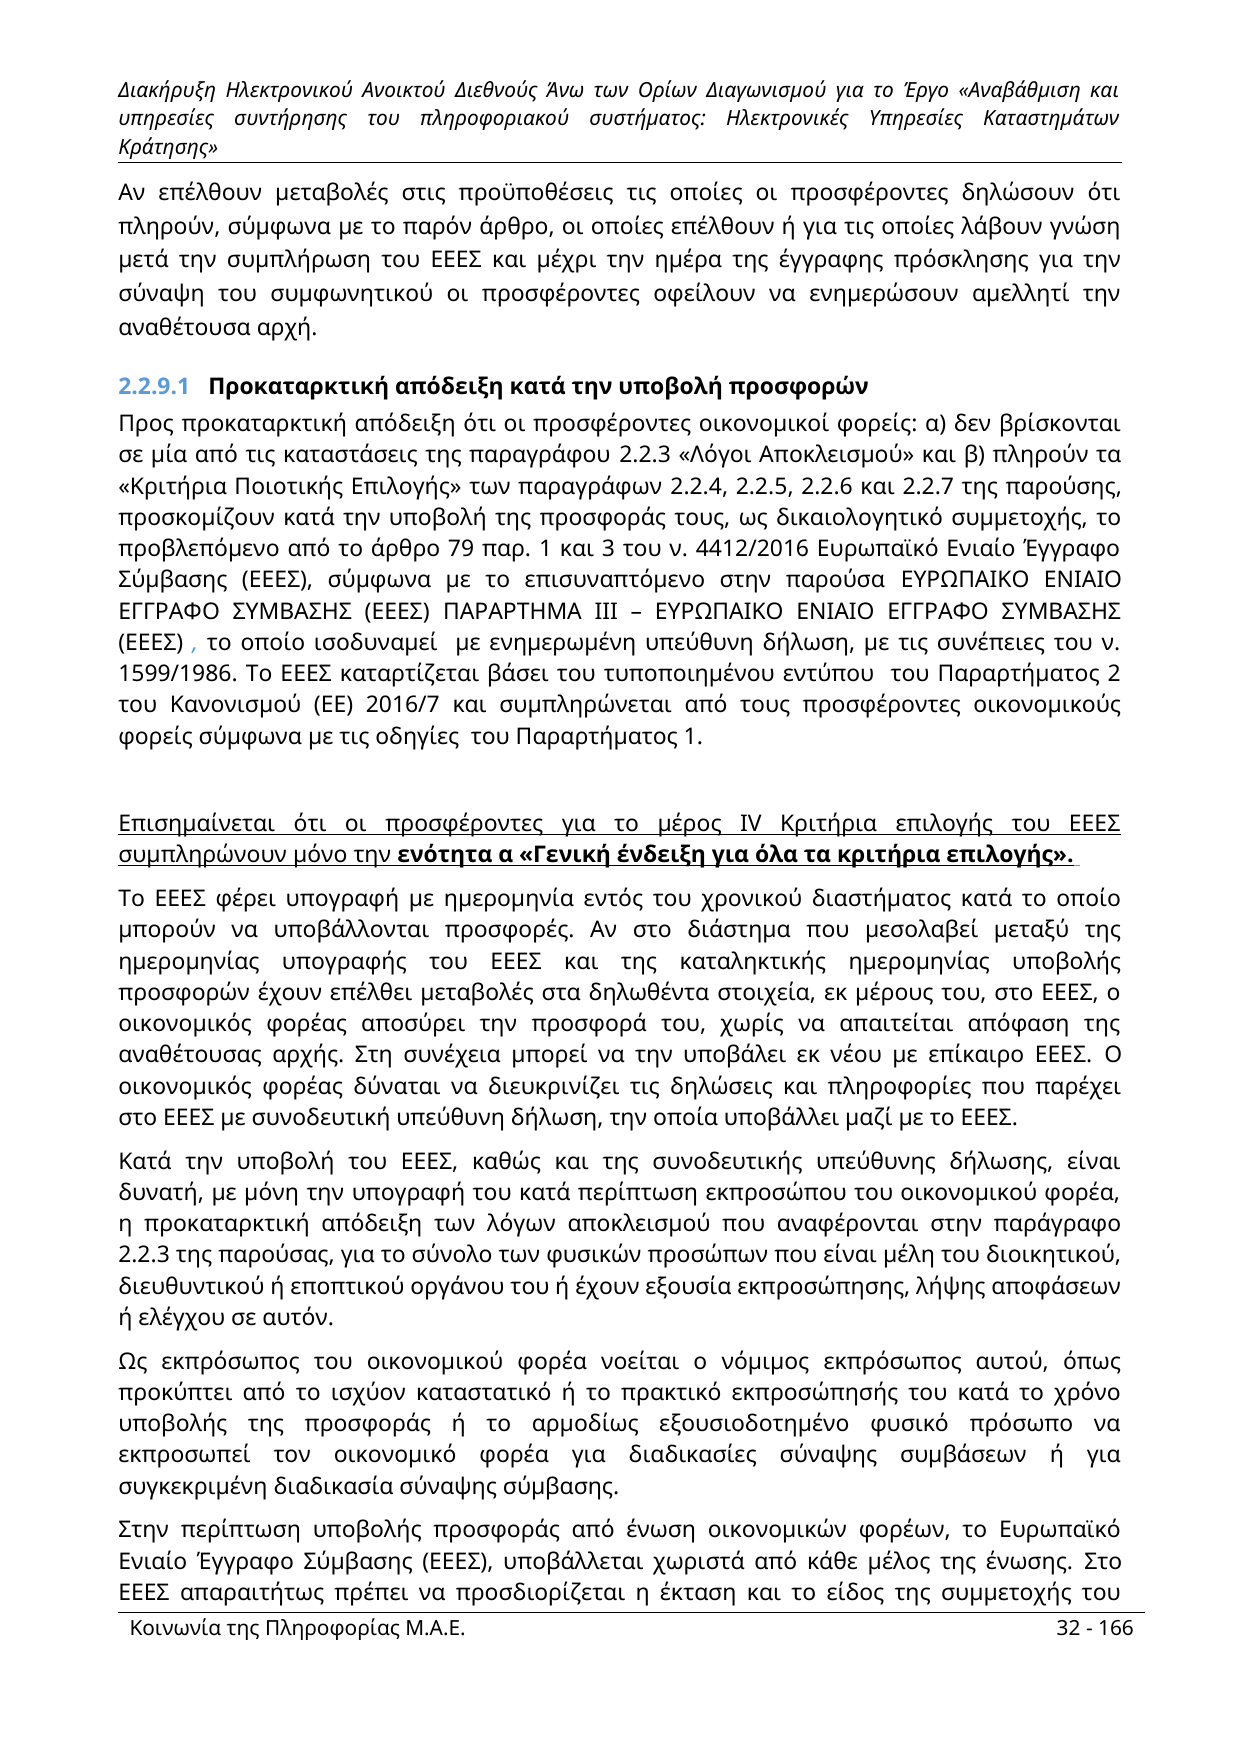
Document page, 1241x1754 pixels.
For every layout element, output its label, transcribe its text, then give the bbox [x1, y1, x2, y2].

text Προς προκαταρκτική απόδειξη ότι οι προσφέροντες οικονομικοί φορείς: α) δεν βρίσκονται σε μία από τις καταστάσεις της παραγράφου 2.2.3 «Λόγοι Αποκλεισμού» και β) πληρούν τα «Κριτήρια Ποιοτικής Επιλογής» των παραγράφων 2.2.4, 2.2.5, 2.2.6 και 2.2.7 της παρούσης, προσκομίζουν κατά την υποβολή της προσφοράς τους, ως δικαιολογητικό συμμετοχής, το προβλεπόμενο από το άρθρο 79 παρ. 1 και 3 του ν. 4412/2016 Ευρωπαϊκό Ενιαίο Έγγραφο Σύμβασης (ΕΕΕΣ), σύμφωνα με το επισυναπτόμενο στην παρούσα ΕΥΡΩΠΑΙΚΟ ΕΝΙΑΙΟ ΕΓΓΡΑΦΟ ΣΥΜΒΑΣΗΣ (ΕΕΕΣ) ΠΑΡΑΡΤΗΜΑ ΙΙI – ΕΥΡΩΠΑΙΚΟ ΕΝΙΑΙΟ ΕΓΓΡΑΦΟ ΣΥΜΒΑΣΗΣ (ΕΕΕΣ) , το οποίο ισοδυναμεί με ενημερωμένη υπεύθυνη δήλωση, με τις συνέπειες του ν. 1599/1986. Το ΕΕΕΣ καταρτίζεται βάσει του τυποποιημένου εντύπου του Παραρτήματος 2 του Κανονισμού (ΕΕ) 2016/7 και συμπληρώνεται από τους προσφέροντες οικονομικούς φορείς σύμφωνα με τις οδηγίες του Παραρτήματος 1. [118, 407, 1122, 751]
text Το ΕΕΕΣ φέρει υπογραφή με ημερομηνία εντός του χρονικού διαστήματος κατά το οποίο μπορούν να υποβάλλονται προσφορές. Αν στο διάστημα που μεσολαβεί μεταξύ της ημερομηνίας υπογραφής του ΕΕΕΣ και της καταληκτικής ημερομηνίας υποβολής προσφορών έχουν επέλθει μεταβολές στα δηλωθέντα στοιχεία, εκ μέρους του, στο ΕΕΕΣ, ο οικονομικός φορέας αποσύρει την προσφορά του, χωρίς να απαιτείται απόφαση της αναθέτουσας αρχής. Στη συνέχεια μπορεί να την υποβάλει εκ νέου με επίκαιρο ΕΕΕΣ. Ο οικονομικός φορέας δύναται να διευκρινίζει τις δηλώσεις και πληροφορίες που παρέχει στο ΕΕΕΣ με συνοδευτική υπεύθυνη δήλωση, την οποία υποβάλλει μαζί με το ΕΕΕΣ. [118, 882, 1122, 1132]
text Κατά την υποβολή του ΕΕΕΣ, καθώς και της συνοδευτικής υπεύθυνης δήλωσης, είναι δυνατή, με μόνη την υπογραφή του κατά περίπτωση εκπροσώπου του οικονομικού φορέα, η προκαταρκτική απόδειξη των λόγων αποκλεισμού που αναφέρονται στην παράγραφο 2.2.3 της παρούσας, για το σύνολο των φυσικών προσώπων που είναι μέλη του διοικητικού, διευθυντικού ή εποπτικού οργάνου του ή έχουν εξουσία εκπροσώπησης, λήψης αποφάσεων ή ελέγχου σε αυτόν. [118, 1145, 1122, 1332]
text Αν επέλθουν μεταβολές στις προϋποθέσεις τις οποίες οι προσφέροντες δηλώσουν ότι πληρούν, σύμφωνα με το παρόν άρθρο, οι οποίες επέλθουν ή για τις οποίες λάβουν γνώση μετά την συμπλήρωση του ΕΕΕΣ και μέχρι την ημέρα της έγγραφης πρόσκλησης για την σύναψη του συμφωνητικού οι προσφέροντες οφείλουν να ενημερώσουν αμελλητί την αναθέτουσα αρχή. [118, 176, 1122, 342]
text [118, 1513, 1122, 1607]
text Επισημαίνεται ότι οι προσφέροντες για το μέρος IV Κριτήρια επιλογής του ΕΕΕΣ συμπληρώνουν μόνο την ενότητα α «Γενική ένδειξη για όλα τα κριτήρια επιλογής». [118, 807, 1122, 870]
text Ως εκπρόσωπος του οικονομικού φορέα νοείται ο νόμιμος εκπρόσωπος αυτού, όπως προκύπτει από το ισχύον καταστατικό ή το πρακτικό εκπροσώπησής του κατά το χρόνο υποβολής της προσφοράς ή το αρμοδίως εξουσιοδοτημένο φυσικό πρόσωπο να εκπροσωπεί τον οικονομικό φορέα για διαδικασίες σύναψης συμβάσεων ή για συγκεκριμένη διαδικασία σύναψης σύμβασης. [118, 1345, 1122, 1501]
subtitle Προκαταρκτική απόδειξη κατά την υποβολή προσφορών [118, 370, 1122, 401]
